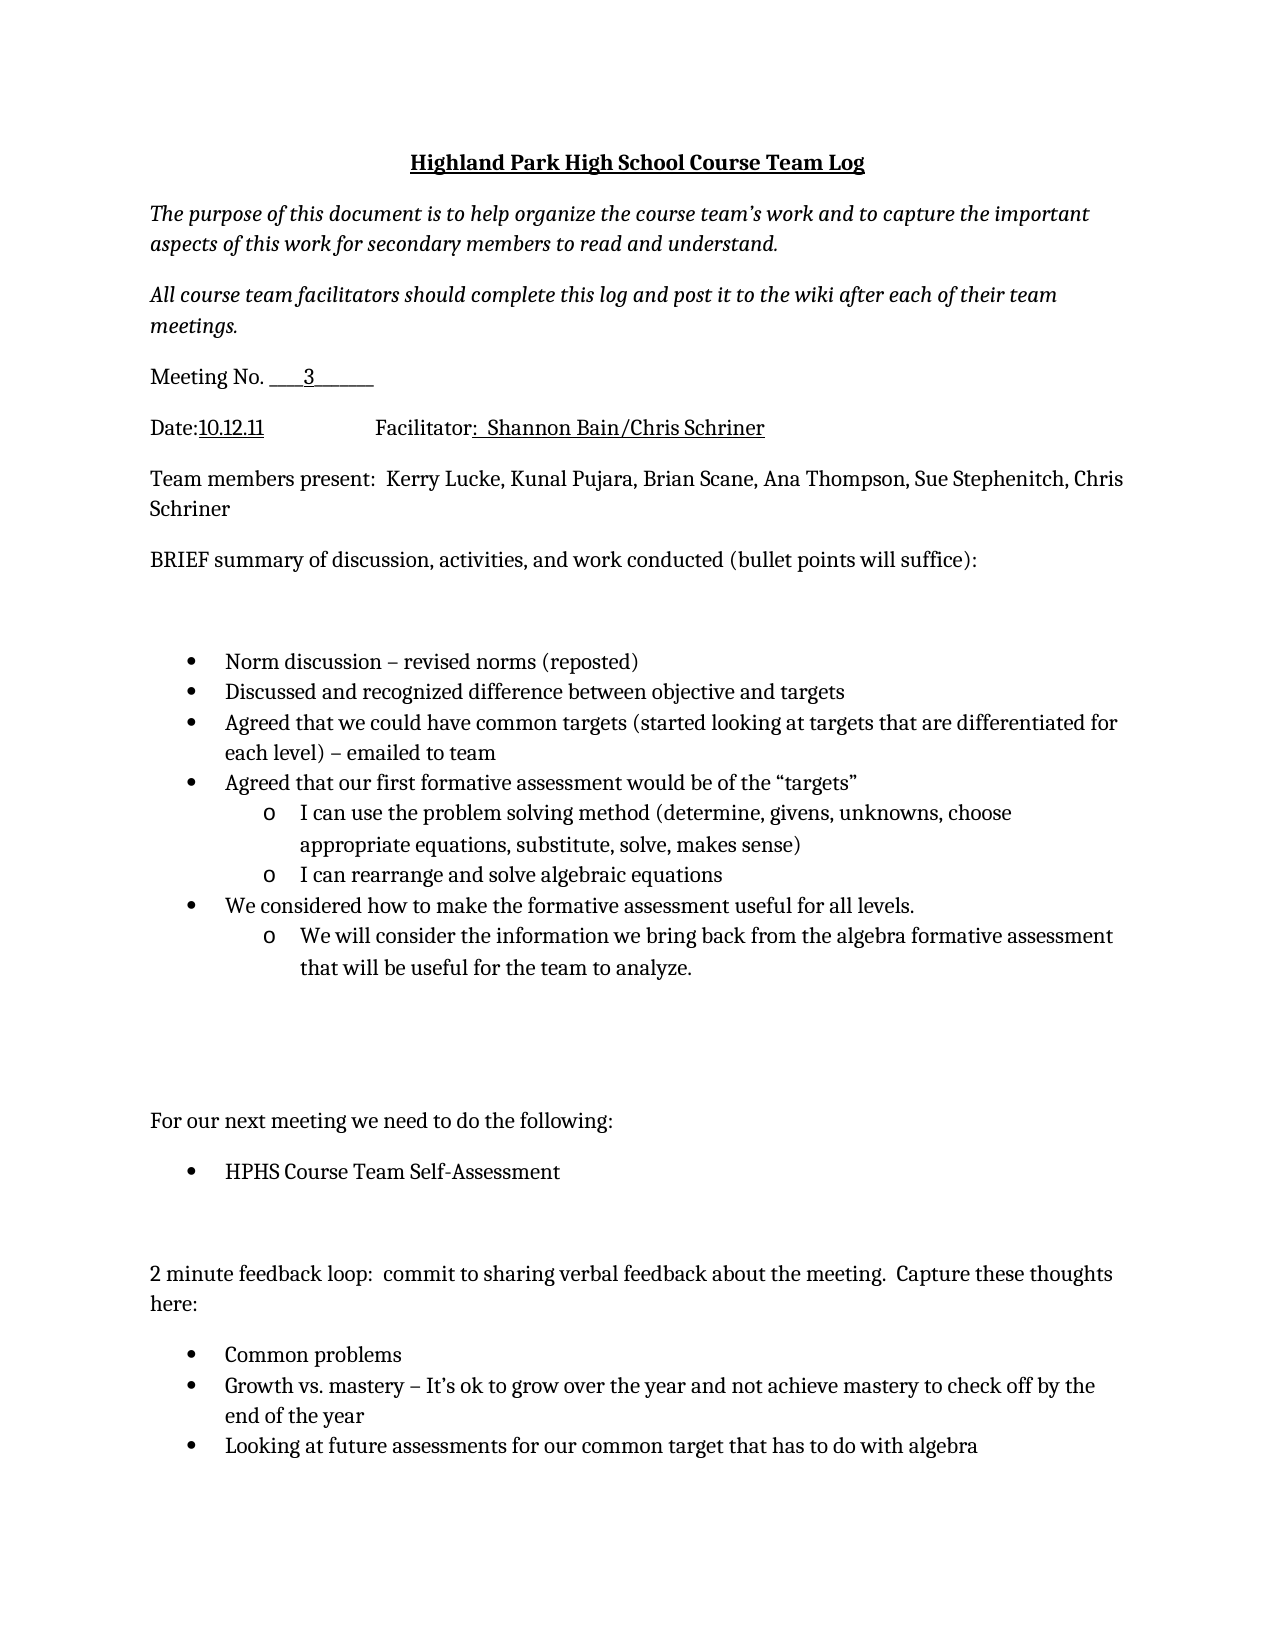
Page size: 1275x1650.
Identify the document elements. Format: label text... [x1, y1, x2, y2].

list Common problems [187, 1342, 1125, 1368]
text All course team facilitators should complete this log and post it to the wiki after each of their team meetings. [150, 282, 1125, 339]
text Team members present: Kerry Lucke, Kunal Pujara, Brian Scane, Ana Thompson, Sue Stephenitch, Chris Schriner [150, 466, 1125, 522]
list HPHS Course Team Self-Assessment [187, 1159, 1125, 1185]
list Agreed that we could have common targets (started looking at targets that are differentiated for each level) – emailed to team [187, 709, 1125, 766]
text The purpose of this document is to help organize the course team’s work and to capture the important aspects of this work for secondary members to read and understand. [150, 201, 1125, 258]
text Meeting No. ____3_______ [150, 363, 1125, 390]
list Growth vs. mastery – It’s ok to grow over the year and not achieve mastery to check off by the end of the year [187, 1372, 1125, 1429]
list Looking at future assessments for our common target that has to do with algebra [187, 1433, 1125, 1459]
list Norm discussion – revised norms (reposted) [187, 649, 1125, 675]
list We will consider the information we bring back from the algebra formative assessment that will be useful for the team to analyze. [262, 923, 1125, 981]
list We considered how to make the formative assessment useful for all levels. [187, 893, 1125, 919]
text BRIEF summary of discussion, activities, and work conducted (bullet points will suffice): [150, 547, 1125, 573]
list I can use the problem solving method (determine, givens, unknowns, choose appropriate equations, substitute, solve, makes sense) [262, 800, 1125, 858]
text 2 minute feedback loop: commit to sharing verbal feedback about the meeting. Capture these thoughts here: [150, 1261, 1125, 1317]
text Date:10.12.11 Facilitator: Shannon Bain/Chris Schriner [150, 414, 1125, 441]
text Highland Park High School Course Team Log [150, 150, 1125, 176]
text For our next meeting we need to do the following: [150, 1108, 1125, 1134]
list Agreed that our first formative assessment would be of the “targets” [187, 770, 1125, 796]
list I can rearrange and solve algebraic equations [262, 862, 1125, 889]
list Discussed and recognized difference between objective and targets [187, 679, 1125, 706]
